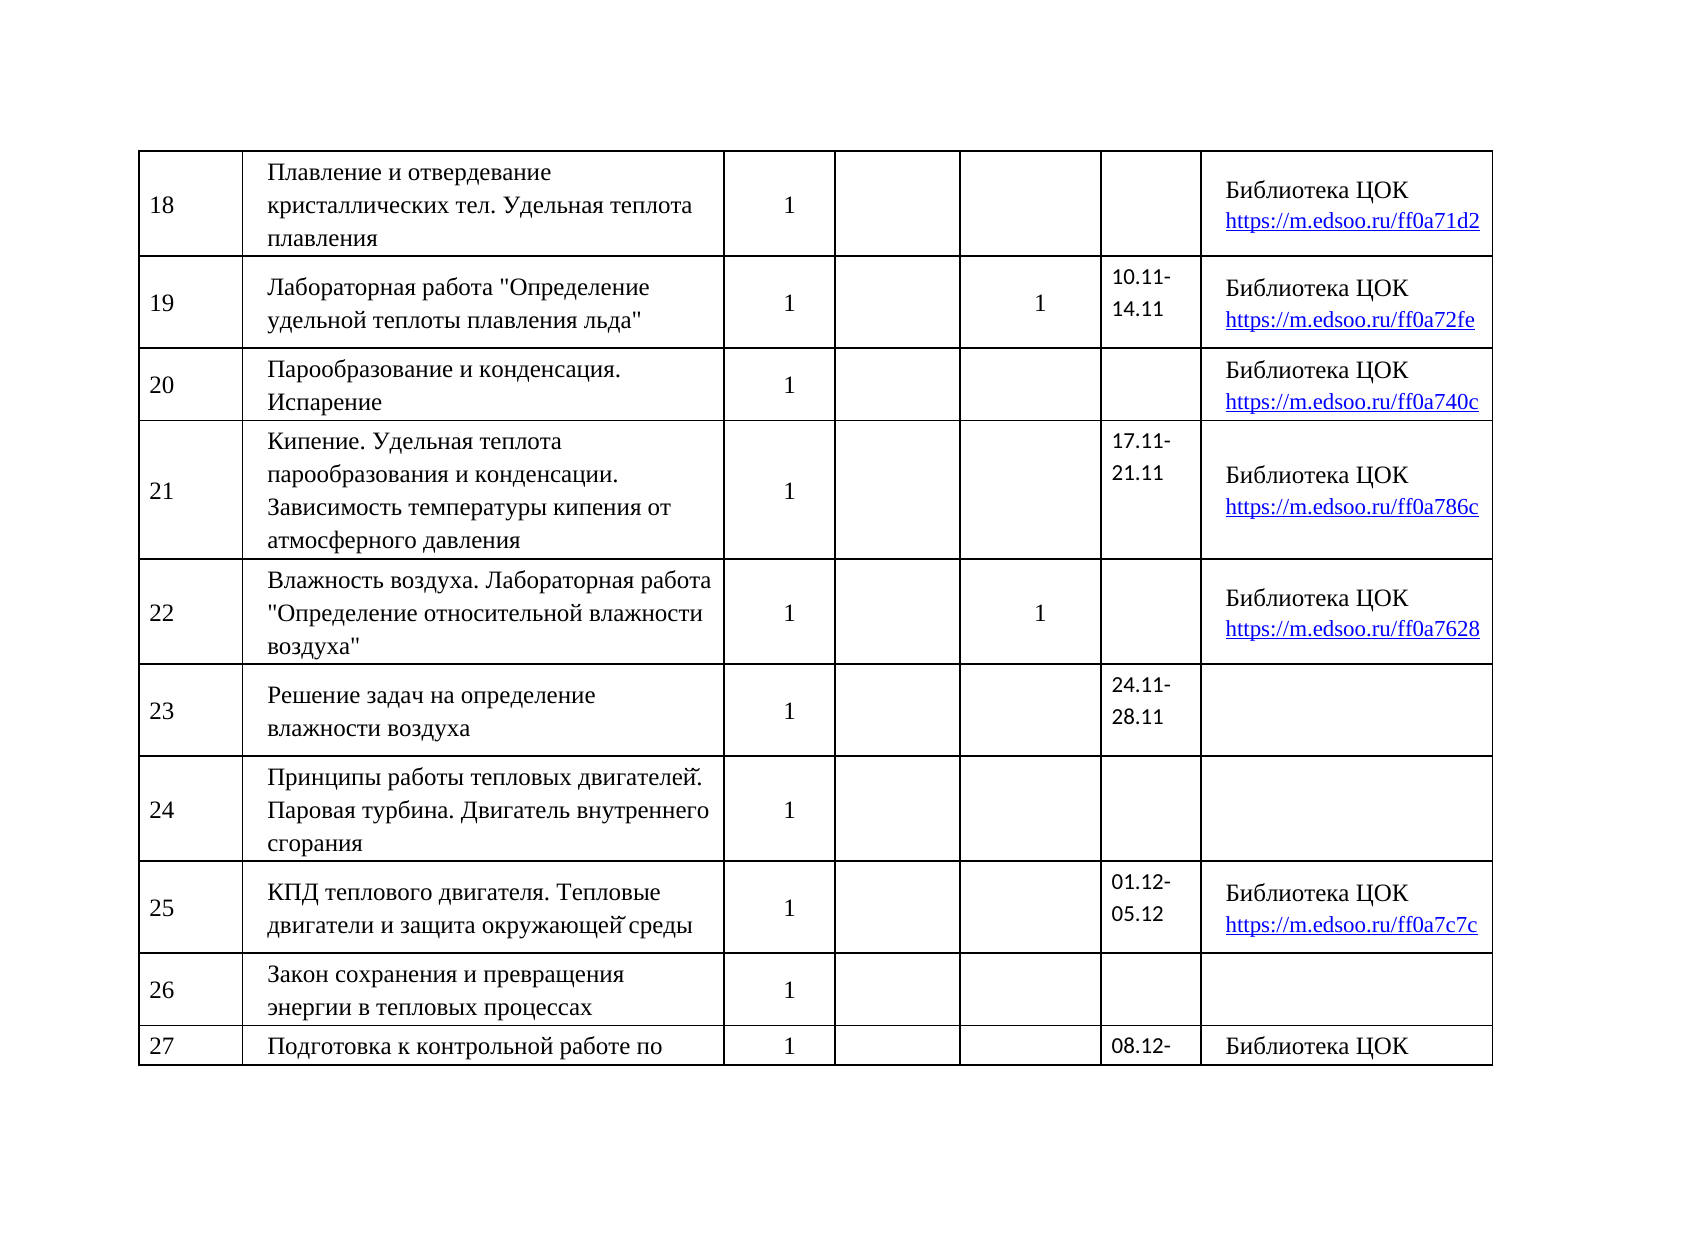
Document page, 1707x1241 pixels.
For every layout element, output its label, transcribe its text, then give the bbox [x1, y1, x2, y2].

table_cell [836, 665, 959, 755]
table_cell [1102, 757, 1200, 860]
table_cell 1 [725, 257, 834, 347]
table_cell [836, 757, 959, 860]
table_cell [836, 152, 959, 255]
table_cell [1102, 560, 1200, 663]
table_cell [961, 1026, 1100, 1064]
table_cell 24.11-28.11 [1102, 665, 1200, 755]
table_cell 17.11-21.11 [1102, 421, 1200, 558]
table_cell 1 [961, 560, 1100, 663]
table_cell [1102, 152, 1200, 255]
table_cell 10.11-14.11 [1102, 257, 1200, 347]
table_cell 18 [140, 152, 242, 255]
table_cell Библиотека ЦОК https://m.edsoo.ru/ff0a786c [1202, 421, 1492, 558]
table_cell 23 [140, 665, 242, 755]
table_cell 27 [140, 1026, 242, 1064]
table_cell Библиотека ЦОК https://m.edsoo.ru/ff0a7c7c [1202, 862, 1492, 952]
table_cell 08.12-12.12 [1102, 1026, 1200, 1064]
table_cell Библиотека ЦОК https://m.edsoo.ru/ff0a740c [1202, 349, 1492, 419]
table_cell Принципы работы тепловых двигателей̆. Паровая турбина. Двигатель внутреннего сгорания [243, 757, 723, 860]
table_cell 20 [140, 349, 242, 419]
table_cell [836, 349, 959, 419]
table_cell Лабораторная работа "Определение удельной теплоты плавления льда" [243, 257, 723, 347]
table_cell [836, 954, 959, 1024]
table_cell [961, 757, 1100, 860]
table_cell 1 [725, 665, 834, 755]
table_cell 1 [725, 1026, 834, 1064]
table_cell Библиотека ЦОК https://m.edsoo.ru/ff0a7628 [1202, 560, 1492, 663]
table_cell 01.12-05.12 [1102, 862, 1200, 952]
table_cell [1202, 1026, 1492, 1064]
table_cell [1202, 757, 1492, 860]
table_cell [961, 665, 1100, 755]
table_cell 25 [140, 862, 242, 952]
table_cell [961, 421, 1100, 558]
table_cell Библиотека ЦОК https://m.edsoo.ru/ff0a71d2 [1202, 152, 1492, 255]
table_cell [1102, 954, 1200, 1024]
table_cell 1 [961, 257, 1100, 347]
table_cell [836, 862, 959, 952]
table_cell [243, 1026, 723, 1064]
table_cell 1 [725, 152, 834, 255]
table_cell [836, 560, 959, 663]
table_cell 1 [725, 349, 834, 419]
table_cell Парообразование и конденсация. Испарение [243, 349, 723, 419]
table_cell 1 [725, 862, 834, 952]
table_cell [961, 152, 1100, 255]
table_cell 24 [140, 757, 242, 860]
table_cell Закон сохранения и превращения энергии в тепловых процессах [243, 954, 723, 1024]
table_cell Кипение. Удельная теплота парообразования и конденсации. Зависимость температуры кипения от атмосферного давления [243, 421, 723, 558]
table_cell [961, 954, 1100, 1024]
table_cell [1202, 665, 1492, 755]
table_cell 1 [725, 954, 834, 1024]
table_cell 21 [140, 421, 242, 558]
table_cell 1 [725, 421, 834, 558]
table_cell 1 [725, 757, 834, 860]
table_cell КПД теплового двигателя. Тепловые двигатели и защита окружающей̆ среды [243, 862, 723, 952]
table_cell 26 [140, 954, 242, 1024]
table_cell [836, 421, 959, 558]
table_cell [836, 1026, 959, 1064]
table_cell [1102, 349, 1200, 419]
table_cell Плавление и отвердевание кристаллических тел. Удельная теплота плавления [243, 152, 723, 255]
table_cell Влажность воздуха. Лабораторная работа "Определение относительной влажности воздуха" [243, 560, 723, 663]
table_cell 19 [140, 257, 242, 347]
table_cell Библиотека ЦОК https://m.edsoo.ru/ff0a72fe [1202, 257, 1492, 347]
table_cell [961, 862, 1100, 952]
table_cell Решение задач на определение влажности воздуха [243, 665, 723, 755]
table_cell 22 [140, 560, 242, 663]
table_cell [1202, 954, 1492, 1024]
table_cell [961, 349, 1100, 419]
table_cell 1 [725, 560, 834, 663]
table_cell [836, 257, 959, 347]
